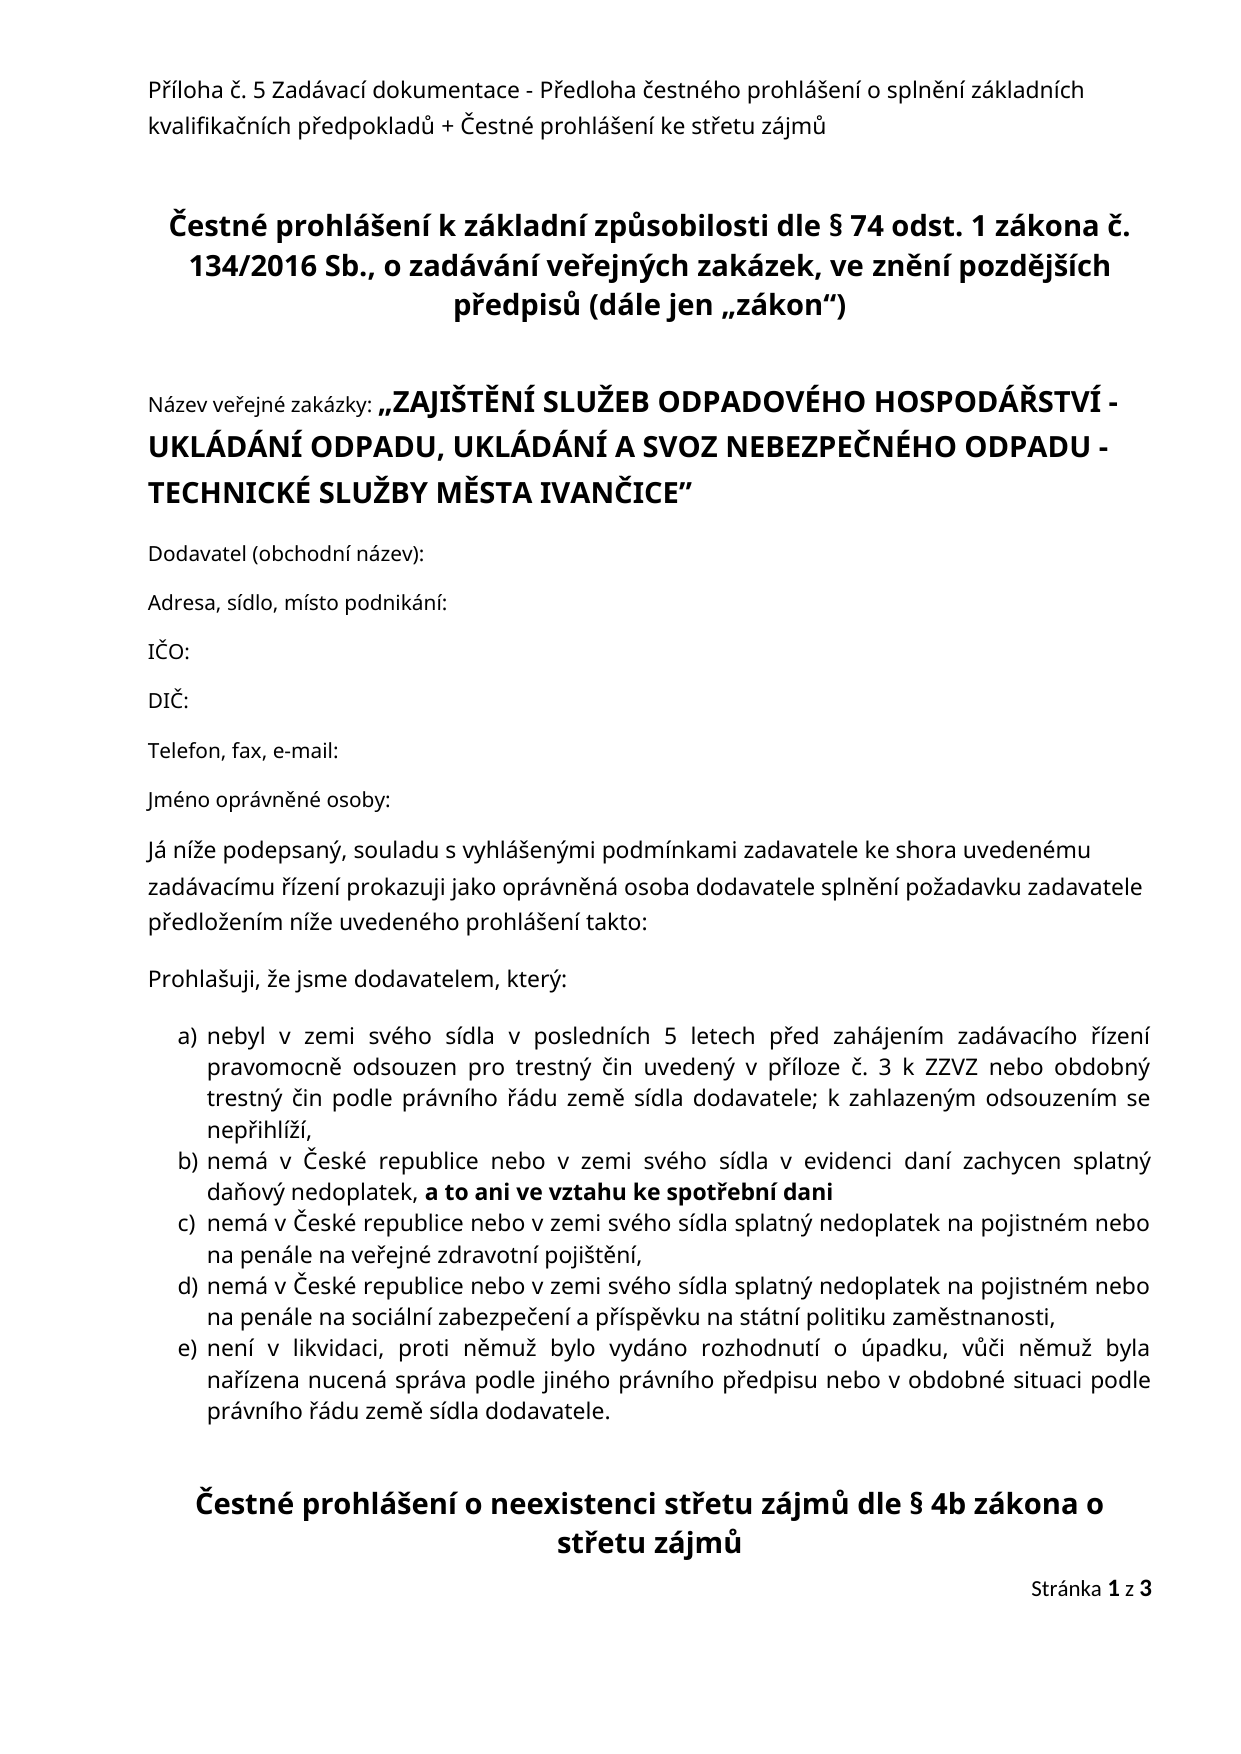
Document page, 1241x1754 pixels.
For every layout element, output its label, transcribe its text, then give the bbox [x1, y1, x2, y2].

text Název veřejné zakázky: „ZAJIŠTĚNÍ SLUŽEB ODPADOVÉHO HOSPODÁŘSTVÍ - UKLÁDÁNÍ ODPADU, UKLÁDÁNÍ A SVOZ NEBEZPEČNÉHO ODPADU - TECHNICKÉ SLUŽBY MĚSTA IVANČICE” [148, 381, 1152, 512]
text IČO: [148, 637, 1152, 666]
list nebyl v zemi svého sídla v posledních 5 letech před zahájením zadávacího řízení pravomocně odsouzen pro trestný čin uvedený v příloze č. 3 k ZZVZ nebo obdobný trestný čin podle právního řádu země sídla dodavatele; k zahlazeným odsouzením se nepřihlíží, [177, 1020, 1152, 1145]
text Čestné prohlášení o neexistenci střetu zájmů dle § 4b zákona o střetu zájmů [148, 1483, 1152, 1562]
text Jméno oprávněné osoby: [148, 785, 1152, 814]
text Čestné prohlášení k základní způsobilosti dle § 74 odst. 1 zákona č. 134/2016 Sb., o zadávání veřejných zakázek, ve znění pozdějších předpisů (dále jen „zákon“) [148, 205, 1152, 324]
list nemá v České republice nebo v zemi svého sídla v evidenci daní zachycen splatný daňový nedoplatek, a to ani ve vztahu ke spotřební dani [177, 1145, 1152, 1207]
list nemá v České republice nebo v zemi svého sídla splatný nedoplatek na pojistném nebo na penále na sociální zabezpečení a příspěvku na státní politiku zaměstnanosti, [177, 1270, 1152, 1332]
text Já níže podepsaný, souladu s vyhlášenými podmínkami zadavatele ke shora uvedenému zadávacímu řízení prokazuji jako oprávněná osoba dodavatele splnění požadavku zadavatele předložením níže uvedeného prohlášení takto: [148, 834, 1152, 938]
text DIČ: [148, 687, 1152, 715]
text Dodavatel (obchodní název): [148, 539, 1152, 567]
list nemá v České republice nebo v zemi svého sídla splatný nedoplatek na pojistném nebo na penále na veřejné zdravotní pojištění, [177, 1207, 1152, 1270]
text Adresa, sídlo, místo podnikání: [148, 588, 1152, 617]
list není v likvidaci, proti němuž bylo vydáno rozhodnutí o úpadku, vůči němuž byla nařízena nucená správa podle jiného právního předpisu nebo v obdobné situaci podle právního řádu země sídla dodavatele. [177, 1332, 1152, 1426]
text Telefon, fax, e-mail: [148, 736, 1152, 764]
text Prohlašuji, že jsme dodavatelem, který: [148, 963, 1152, 994]
